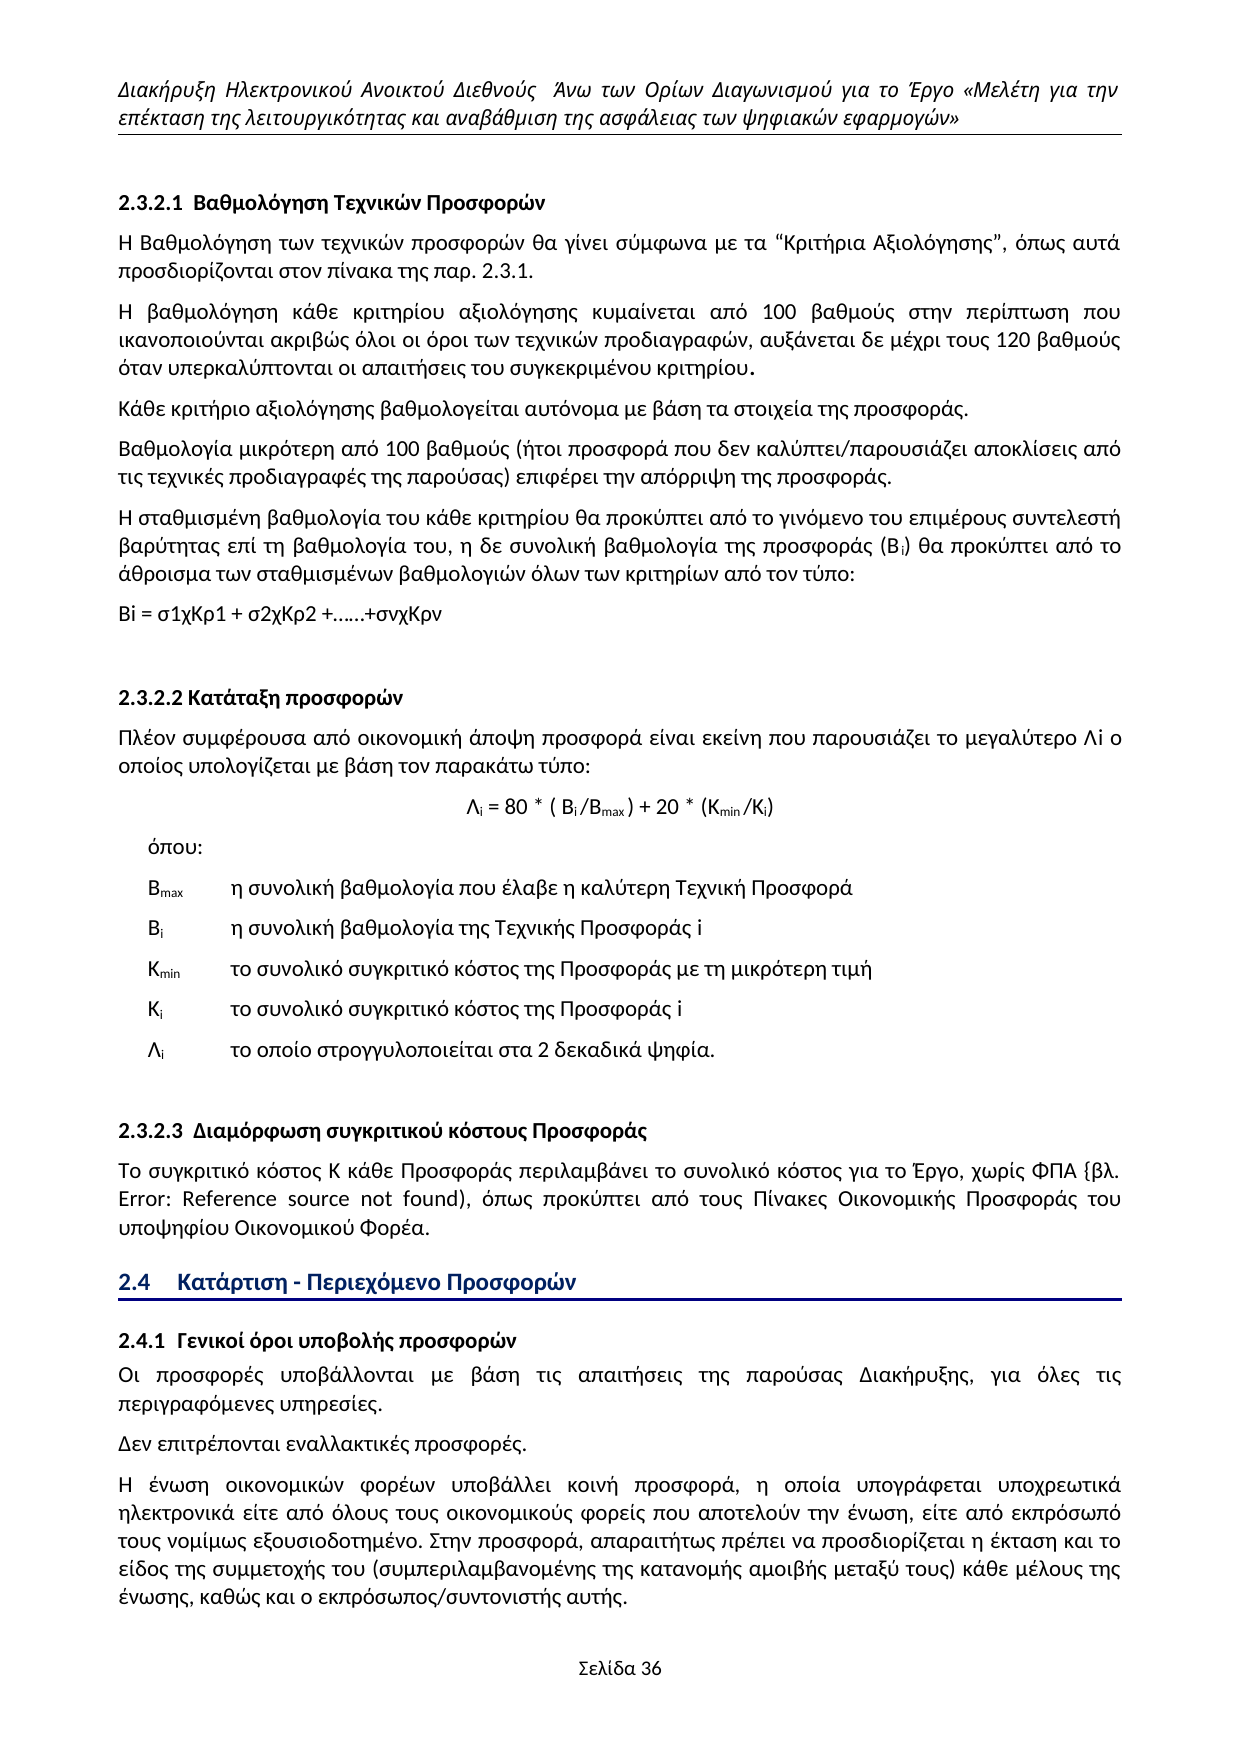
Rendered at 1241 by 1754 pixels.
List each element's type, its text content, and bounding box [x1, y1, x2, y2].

subtitle 2.4 Κατάρτιση - Περιεχόμενο Προσφορών [118, 1266, 1122, 1298]
text Κi το συνολικό συγκριτικό κόστος της Προσφοράς i [148, 994, 1122, 1022]
text Βi η συνολική βαθμολογία της Τεχνικής Προσφοράς i [148, 913, 1122, 941]
text Η βαθμολόγηση κάθε κριτηρίου αξιολόγησης κυμαίνεται από 100 βαθμούς στην περίπτωση που ικανοποιούνται ακριβώς όλοι οι όροι των τεχνικών προδιαγραφών, αυξάνεται δε μέχρι τους 120 βαθμούς όταν υπερκαλύπτονται οι απαιτήσεις του συγκεκριμένου κριτηρίου. [118, 297, 1122, 381]
text Λi το οποίο στρογγυλοποιείται στα 2 δεκαδικά ψηφία. [148, 1035, 1122, 1063]
text Λi = 80 * ( Βi /Βmax ) + 20 * (Kmin /Ki) [118, 792, 1122, 820]
text 2.3.2.1 Βαθμολόγηση Τεχνικών Προσφορών [118, 188, 1122, 216]
text Βmax η συνολική βαθμολογία που έλαβε η καλύτερη Τεχνική Προσφορά [148, 873, 1122, 901]
subtitle 2.4.1 Γενικοί όροι υποβολής προσφορών [118, 1326, 1122, 1354]
text Κάθε κριτήριο αξιολόγησης βαθμολογείται αυτόνομα με βάση τα στοιχεία της προσφοράς. [118, 394, 1122, 422]
text Πλέον συμφέρουσα από οικονομική άποψη προσφορά είναι εκείνη που παρουσιάζει το μεγαλύτερο Λi ο οποίος υπολογίζεται με βάση τον παρακάτω τύπο: [118, 723, 1122, 779]
text Βi = σ1χΚρ1 + σ2χΚρ2 +……+σνχΚρν [118, 599, 1122, 627]
text Kmin το συνολικό συγκριτικό κόστος της Προσφοράς με τη μικρότερη τιμή [148, 954, 1122, 982]
text Δεν επιτρέπονται εναλλακτικές προσφορές. [118, 1429, 1122, 1457]
text Η ένωση οικονομικών φορέων υποβάλλει κοινή προσφορά, η οποία υπογράφεται υποχρεωτικά ηλεκτρονικά είτε από όλους τους οικονομικούς φορείς που αποτελούν την ένωση, είτε από εκπρόσωπό τους νομίμως εξουσιοδοτημένο. Στην προσφορά, απαραιτήτως πρέπει να προσδιορίζεται η έκταση και το είδος της συμμετοχής του (συμπεριλαμβανομένης της κατανομής αμοιβής μεταξύ τους) κάθε μέλους της ένωσης, καθώς και ο εκπρόσωπος/συντονιστής αυτής. [118, 1470, 1122, 1610]
text 2.3.2.3 Διαμόρφωση συγκριτικού κόστους Προσφοράς [118, 1116, 1122, 1144]
text 2.3.2.2 Κατάταξη προσφορών [118, 683, 1122, 711]
text Βαθμολογία μικρότερη από 100 βαθμούς (ήτοι προσφορά που δεν καλύπτει/παρουσιάζει αποκλίσεις από τις τεχνικές προδιαγραφές της παρούσας) επιφέρει την απόρριψη της προσφοράς. [118, 434, 1122, 490]
text Οι προσφορές υποβάλλονται με βάση τις απαιτήσεις της παρούσας Διακήρυξης, για όλες τις περιγραφόμενες υπηρεσίες. [118, 1361, 1122, 1417]
text όπου: [148, 832, 1122, 860]
text Η Βαθμολόγηση των τεχνικών προσφορών θα γίνει σύμφωνα με τα “Κριτήρια Αξιολόγησης”, όπως αυτά προσδιορίζονται στον πίνακα της παρ. 2.3.1. [118, 228, 1122, 284]
text Η σταθμισμένη βαθμολογία του κάθε κριτηρίου θα προκύπτει από το γινόμενο του επιμέρους συντελεστή βαρύτητας επί τη βαθμολογία του, η δε συνολική βαθμολογία της προσφοράς (Βi) θα προκύπτει από το άθροισμα των σταθμισμένων βαθμολογιών όλων των κριτηρίων από τον τύπο: [118, 503, 1122, 587]
